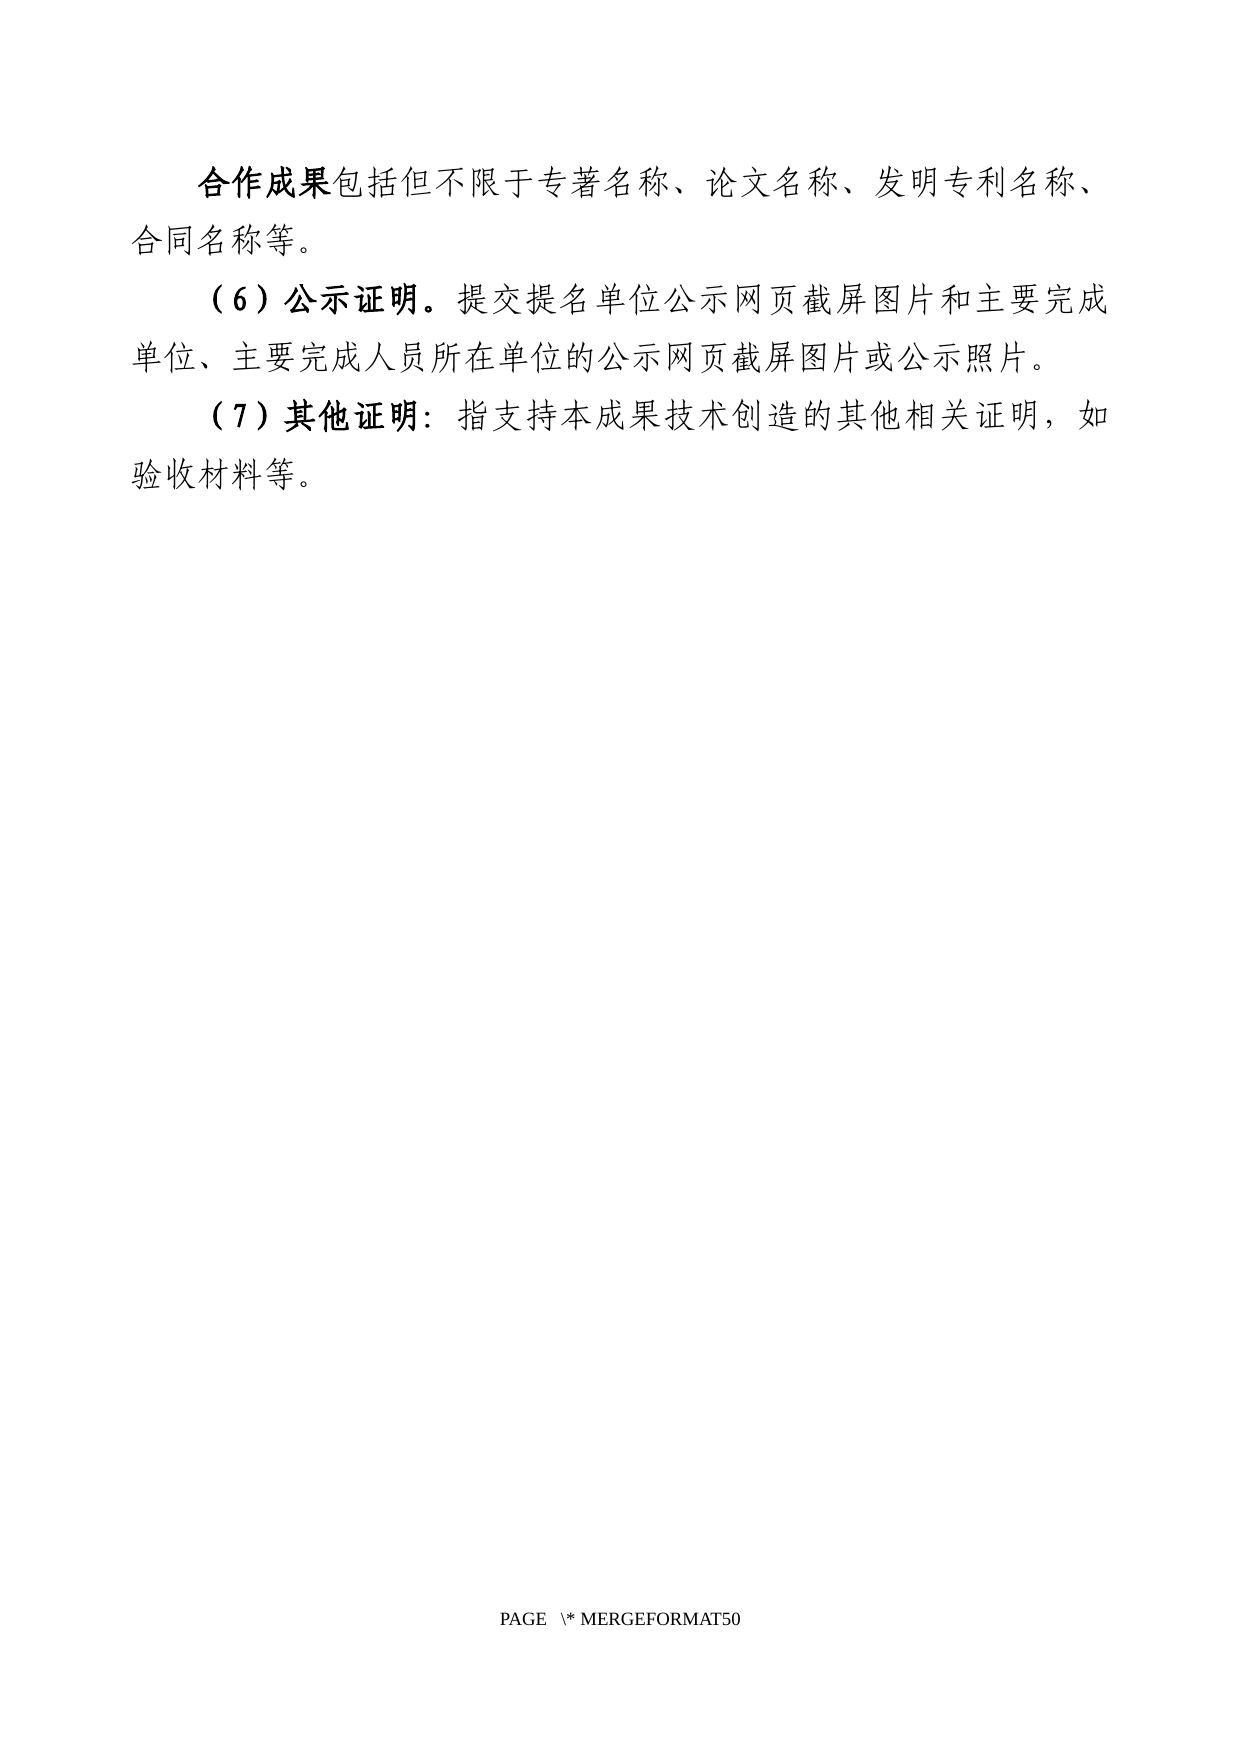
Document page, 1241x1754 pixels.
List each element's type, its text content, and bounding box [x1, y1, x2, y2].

text （6）公示证明。提交提名单位公示网页截屏图片和主要完成单位、主要完成人员所在单位的公示网页截屏图片或公示照片。 [130, 264, 1110, 381]
text （7）其他证明：指支持本成果技术创造的其他相关证明，如验收材料等。 [130, 381, 1110, 498]
text 合作成果包括但不限于专著名称、论文名称、发明专利名称、合同名称等。 [130, 148, 1110, 264]
